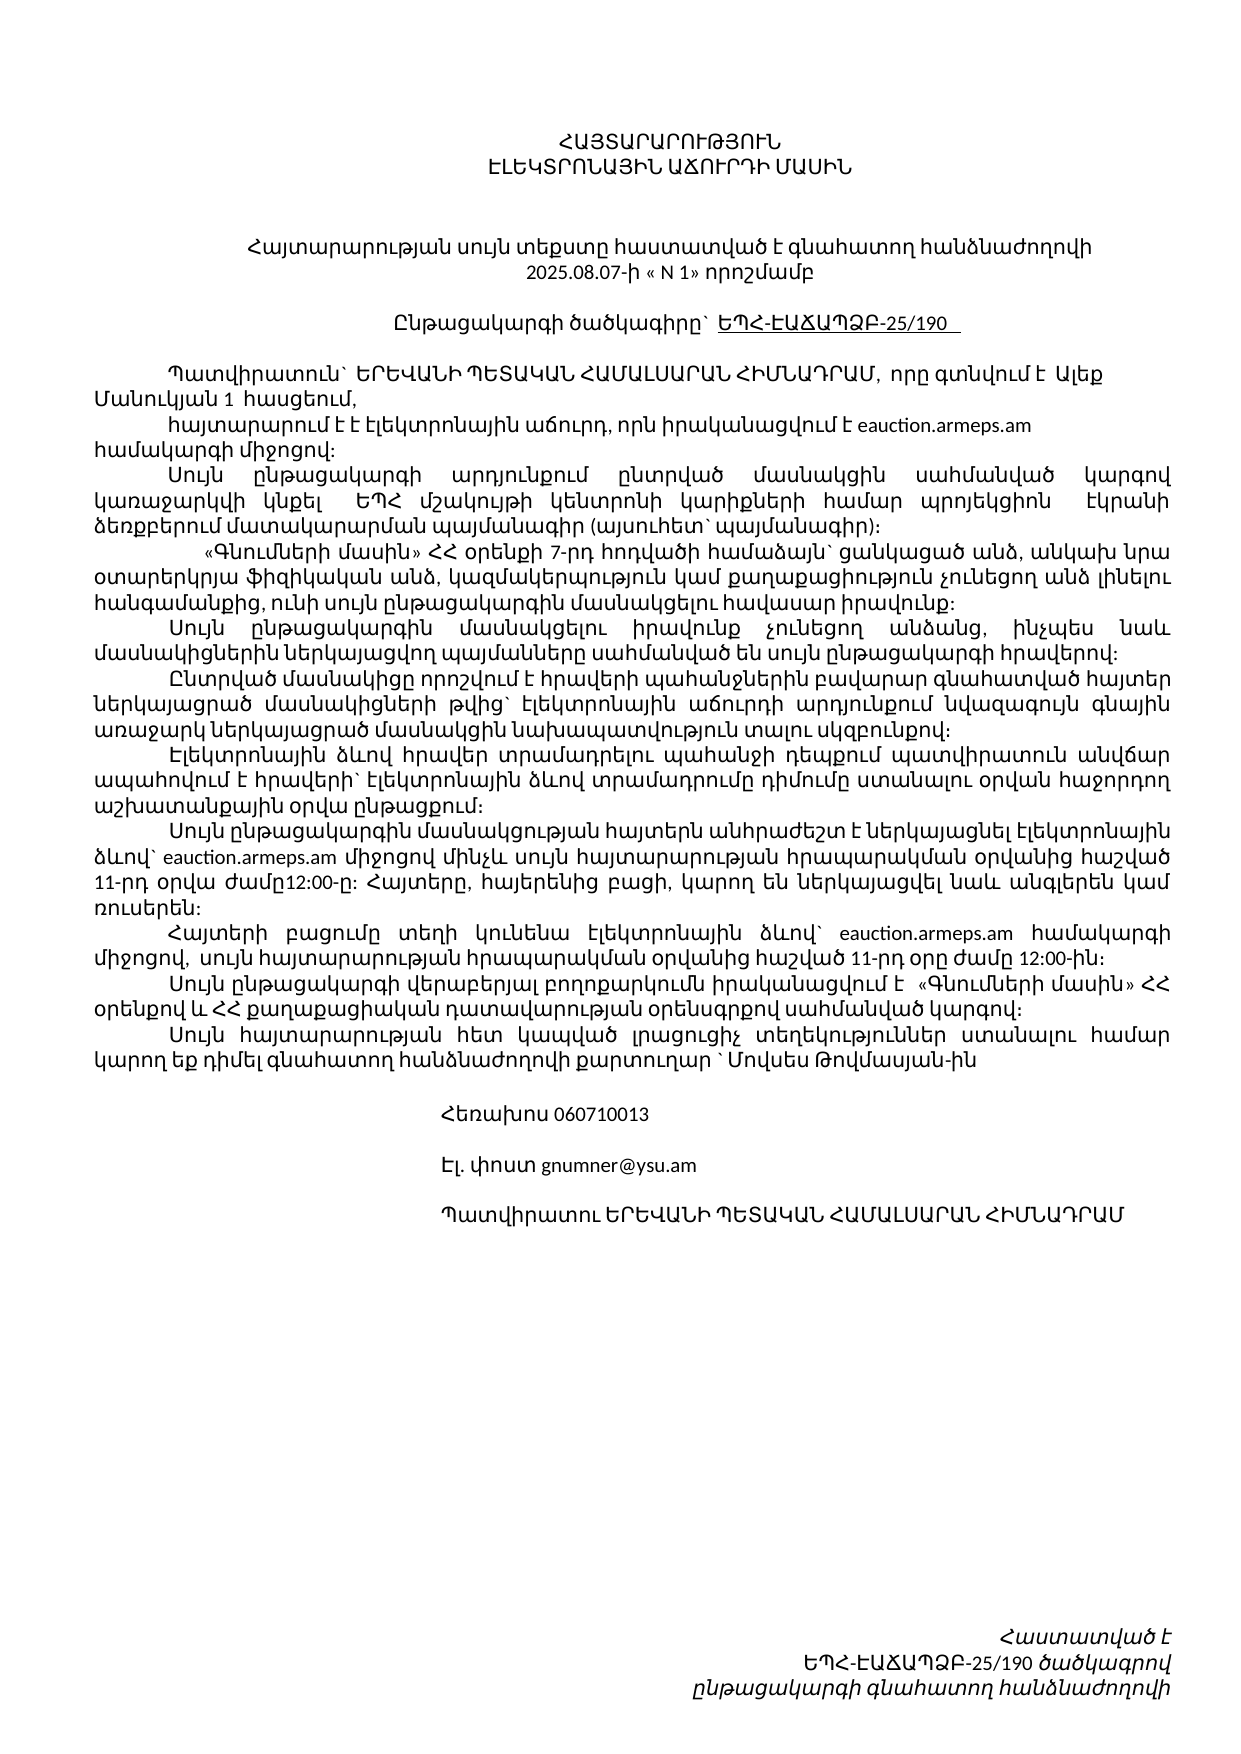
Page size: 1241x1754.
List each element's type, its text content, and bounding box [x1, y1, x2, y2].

text «Գնումների մասին» ՀՀ օրենքի 7-րդ հոդվածի համաձայն` ցանկացած անձ, անկախ նրա օտարերկրյա ֆիզիկական անձ, կազմակերպություն կամ քաղաքացիություն չունեցող անձ լինելու հանգամանքից, ունի սույն ընթացակարգին մասնակցելու հավասար իրավունք: [94, 539, 1171, 615]
text Հաստատված է [94, 1624, 1171, 1650]
text Սույն ընթացակարգին մասնակցելու իրավունք չունեցող անձանց, ինչպես նաև մասնակիցներին ներկայացվող պայմանները սահմանված են սույն ընթացակարգի հրավերով: [94, 615, 1171, 666]
text հայտարարում է է էլեկտրոնային աճուրդ, որն իրականացվում է eauction.armeps.am համակարգի միջոցով: [94, 412, 1171, 463]
text Հայտերի բացումը տեղի կունենա էլեկտրոնային ձևով` eauction.armeps.am համակարգի միջոցով, սույն հայտարարության հրապարակման օրվանից հաշված 11-րդ օրը ժամը 12:00-ին։ [94, 920, 1171, 971]
text Պատվիրատուն` ԵՐԵՎԱՆԻ ՊԵՏԱԿԱՆ ՀԱՄԱԼՍԱՐԱՆ ՀԻՄՆԱԴՐԱՄ, որը գտնվում է Ալեք Մանուկյան 1 հասցեում, [94, 361, 1171, 412]
text ընթացակարգի գնահատող հանձնաժողովի [94, 1675, 1171, 1701]
text Ընթացակարգի ծածկագիրը` ԵՊՀ-ԷԱՃԱՊՁԲ-25/190 [94, 310, 1171, 336]
text Հեռախոս 060710013 [94, 1101, 1171, 1126]
text Սույն հայտարարության հետ կապված լրացուցիչ տեղեկություններ ստանալու համար կարող եք դիմել գնահատող հանձնաժողովի քարտուղար ` Մովսես Թովմասյան-ին [94, 1022, 1171, 1073]
text ԵՊՀ-ԷԱՃԱՊՁԲ-25/190 ծածկագրով [94, 1650, 1171, 1675]
text Սույն ընթացակարգի արդյունքում ընտրված մասնակցին սահմանված կարգով կառաջարկվի կնքել ԵՊՀ մշակույթի կենտրոնի կարիքների համար պրոյեկցիոն էկրանի ձեռքբերում մատակարարման պայմանագիր (այսուհետ` պայմանագիր)։ [94, 463, 1171, 539]
text ԷԼԵԿՏՐՈՆԱՅԻՆ ԱՃՈՒՐԴԻ ՄԱՍԻՆ [94, 154, 1171, 180]
text ՀԱՅՏԱՐԱՐՈՒԹՅՈՒՆ [94, 129, 1171, 154]
text Սույն ընթացակարգին մասնակցության հայտերն անհրաժեշտ է ներկայացնել էլեկտրոնային ձևով` eauction.armeps.am միջոցով մինչև սույն հայտարարության հրապարակման օրվանից հաշված 11-րդ օրվա ժամը12:00-ը: Հայտերը, հայերենից բացի, կարող են ներկայացվել նաև անգլերեն կամ ռուսերեն: [94, 818, 1171, 920]
text Ընտրված մասնակիցը որոշվում է հրավերի պահանջներին բավարար գնահատված հայտեր ներկայացրած մասնակիցների թվից` էլեկտրոնային աճուրդի արդյունքում նվազագույն գնային առաջարկ ներկայացրած մասնակցին նախապատվություն տալու սկզբունքով։ [94, 666, 1171, 742]
text Էլ. փոստ gnumner@ysu.am [94, 1152, 1171, 1177]
text Հայտարարության սույն տեքստը հաստատված է գնահատող հանձնաժողովի [94, 234, 1171, 259]
text Էլեկտրոնային ձևով հրավեր տրամադրելու պահանջի դեպքում պատվիրատուն անվճար ապահովում է հրավերի` էլեկտրոնային ձևով տրամադրումը դիմումը ստանալու օրվան հաջորդող աշխատանքային օրվա ընթացքում։ [94, 742, 1171, 818]
text 2025.08.07 -ի « N 1» որոշմամբ [94, 259, 1171, 285]
text Պատվիրատու ԵՐԵՎԱՆԻ ՊԵՏԱԿԱՆ ՀԱՄԱԼՍԱՐԱՆ ՀԻՄՆԱԴՐԱՄ [94, 1203, 1171, 1228]
text Սույն ընթացակարգի վերաբերյալ բողոքարկումն իրականացվում է «Գնումների մասին» ՀՀ օրենքով և ՀՀ քաղաքացիական դատավարության օրենսգրքով սահմանված կարգով։ [94, 971, 1171, 1022]
